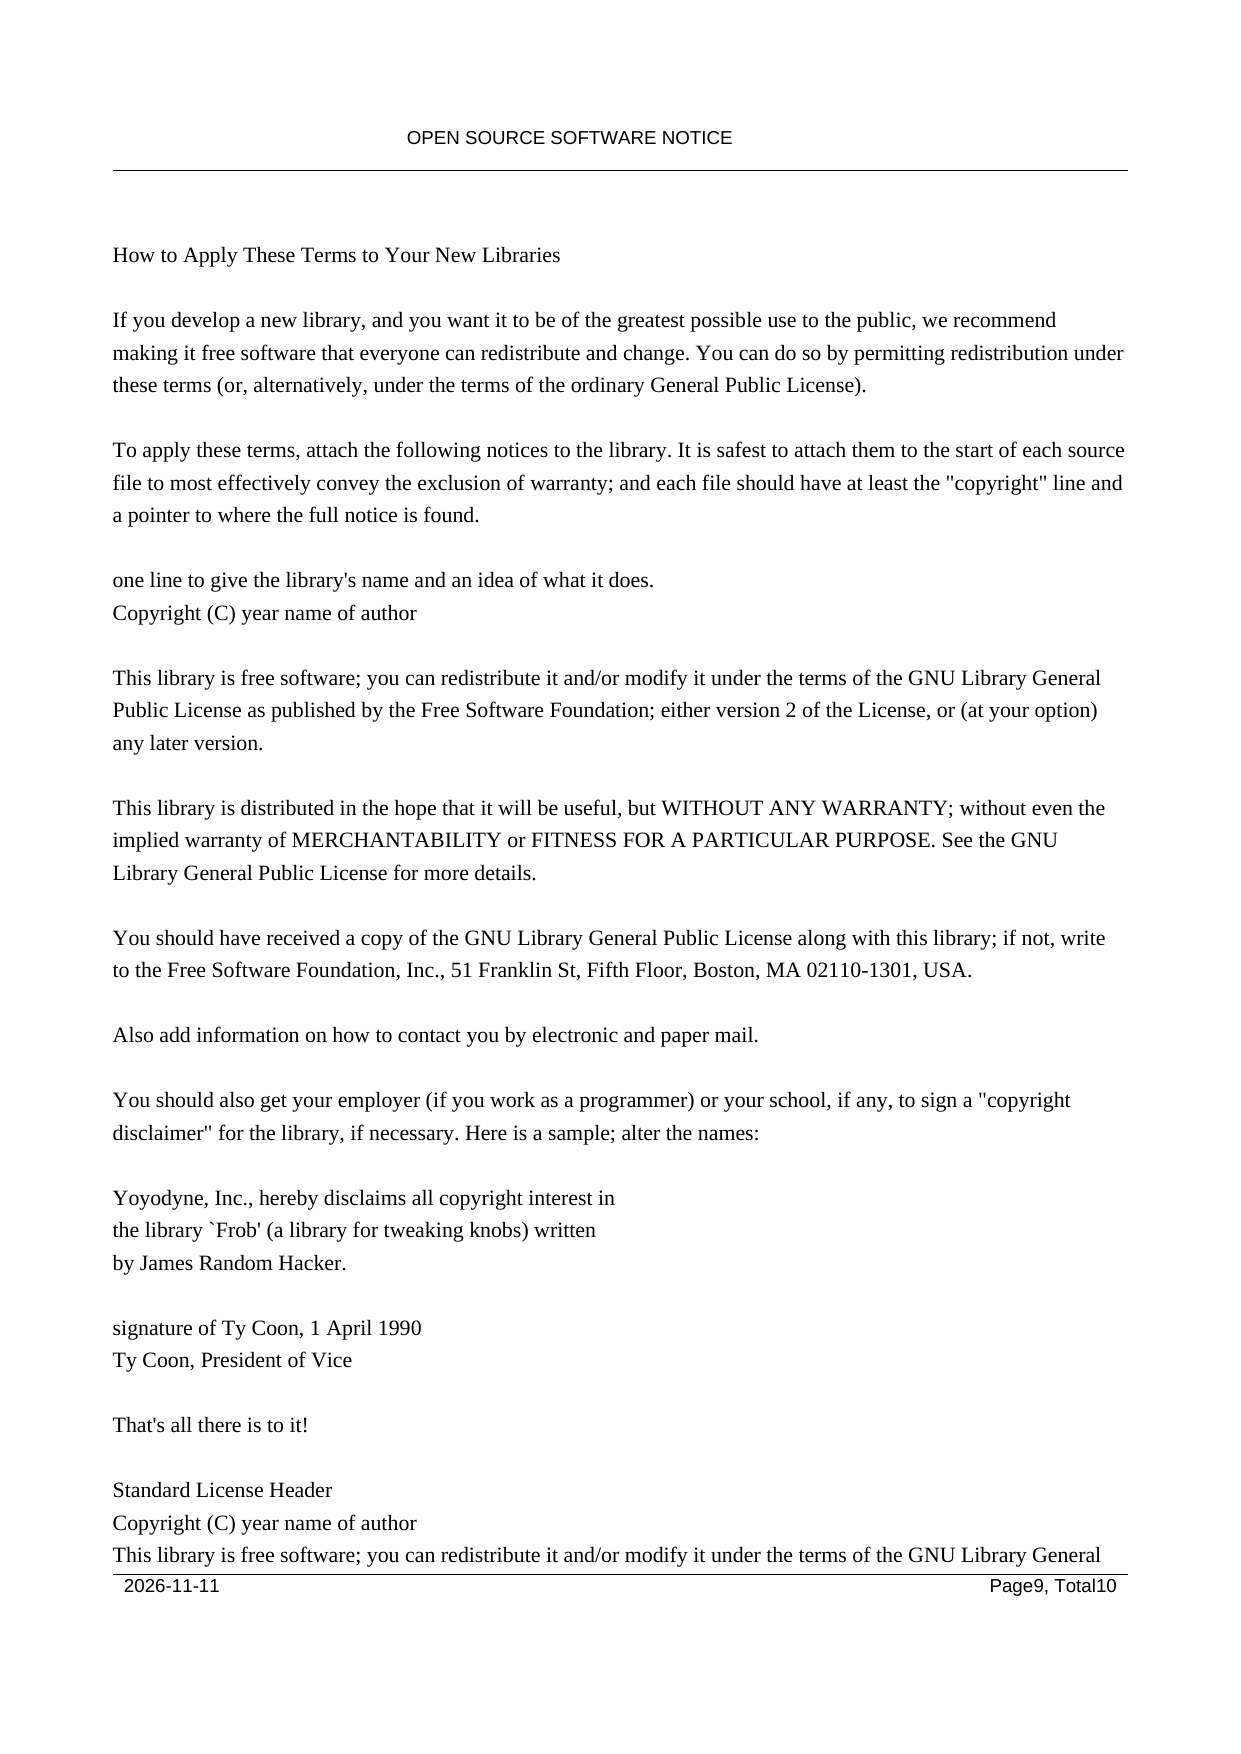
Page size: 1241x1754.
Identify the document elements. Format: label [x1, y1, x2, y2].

text [112, 206, 1128, 1571]
